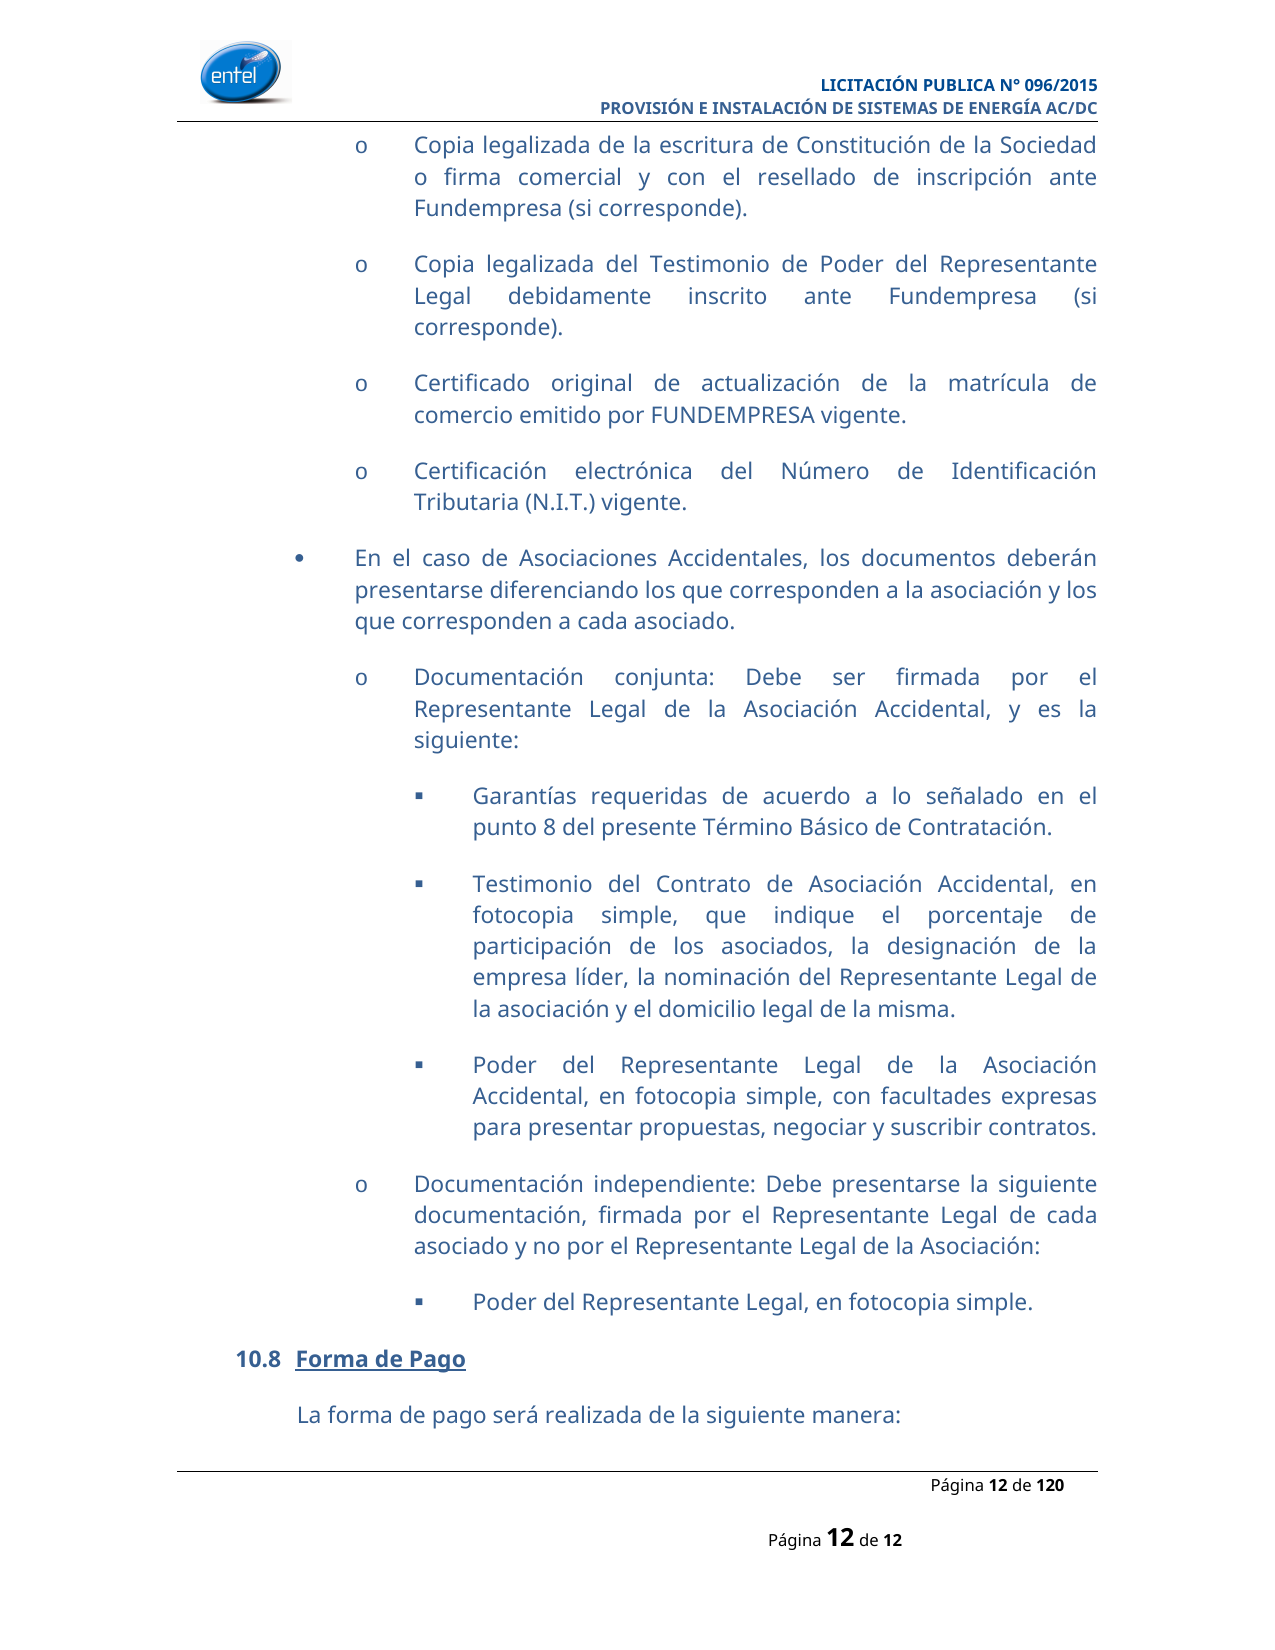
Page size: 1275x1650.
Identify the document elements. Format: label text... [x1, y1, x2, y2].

list Certificado original de actualización de la matrícula de comercio emitido por FUNDEMPRESA vigente. [354, 367, 1098, 430]
list Poder del Representante Legal de la Asociación Accidental, en fotocopia simple, con facultades expresas para presentar propuestas, negociar y suscribir contratos. [413, 1049, 1098, 1142]
list Documentación independiente: Debe presentarse la siguiente documentación, firmada por el Representante Legal de cada asociado y no por el Representante Legal de la Asociación: [354, 1167, 1098, 1261]
list Copia legalizada de la escritura de Constitución de la Sociedad o firma comercial y con el resellado de inscripción ante Fundempresa (si corresponde). [354, 129, 1098, 223]
list En el caso de Asociaciones Accidentales, los documentos deberán presentarse diferenciando los que corresponden a la asociación y los que corresponden a cada asociado. [295, 542, 1098, 636]
list Copia legalizada del Testimonio de Poder del Representante Legal debidamente inscrito ante Fundempresa (si corresponde). [354, 248, 1098, 342]
list Documentación conjunta: Debe ser firmada por el Representante Legal de la Asociación Accidental, y es la siguiente: [354, 661, 1098, 755]
list Certificación electrónica del Número de Identificación Tributaria (N.I.T.) vigente. [354, 455, 1098, 517]
list Poder del Representante Legal, en fotocopia simple. [413, 1286, 1098, 1318]
list Testimonio del Contrato de Asociación Accidental, en fotocopia simple, que indique el porcentaje de participación de los asociados, la designación de la empresa líder, la nominación del Representante Legal de la asociación y el domicilio legal de la misma. [413, 867, 1098, 1024]
picture [200, 40, 293, 104]
list Garantías requeridas de acuerdo a lo señalado en el punto 8 del presente Término Básico de Contratación. [413, 780, 1098, 842]
text La forma de pago será realizada de la siguiente manera: [252, 1399, 1098, 1430]
list Forma de Pago [235, 1343, 1098, 1374]
